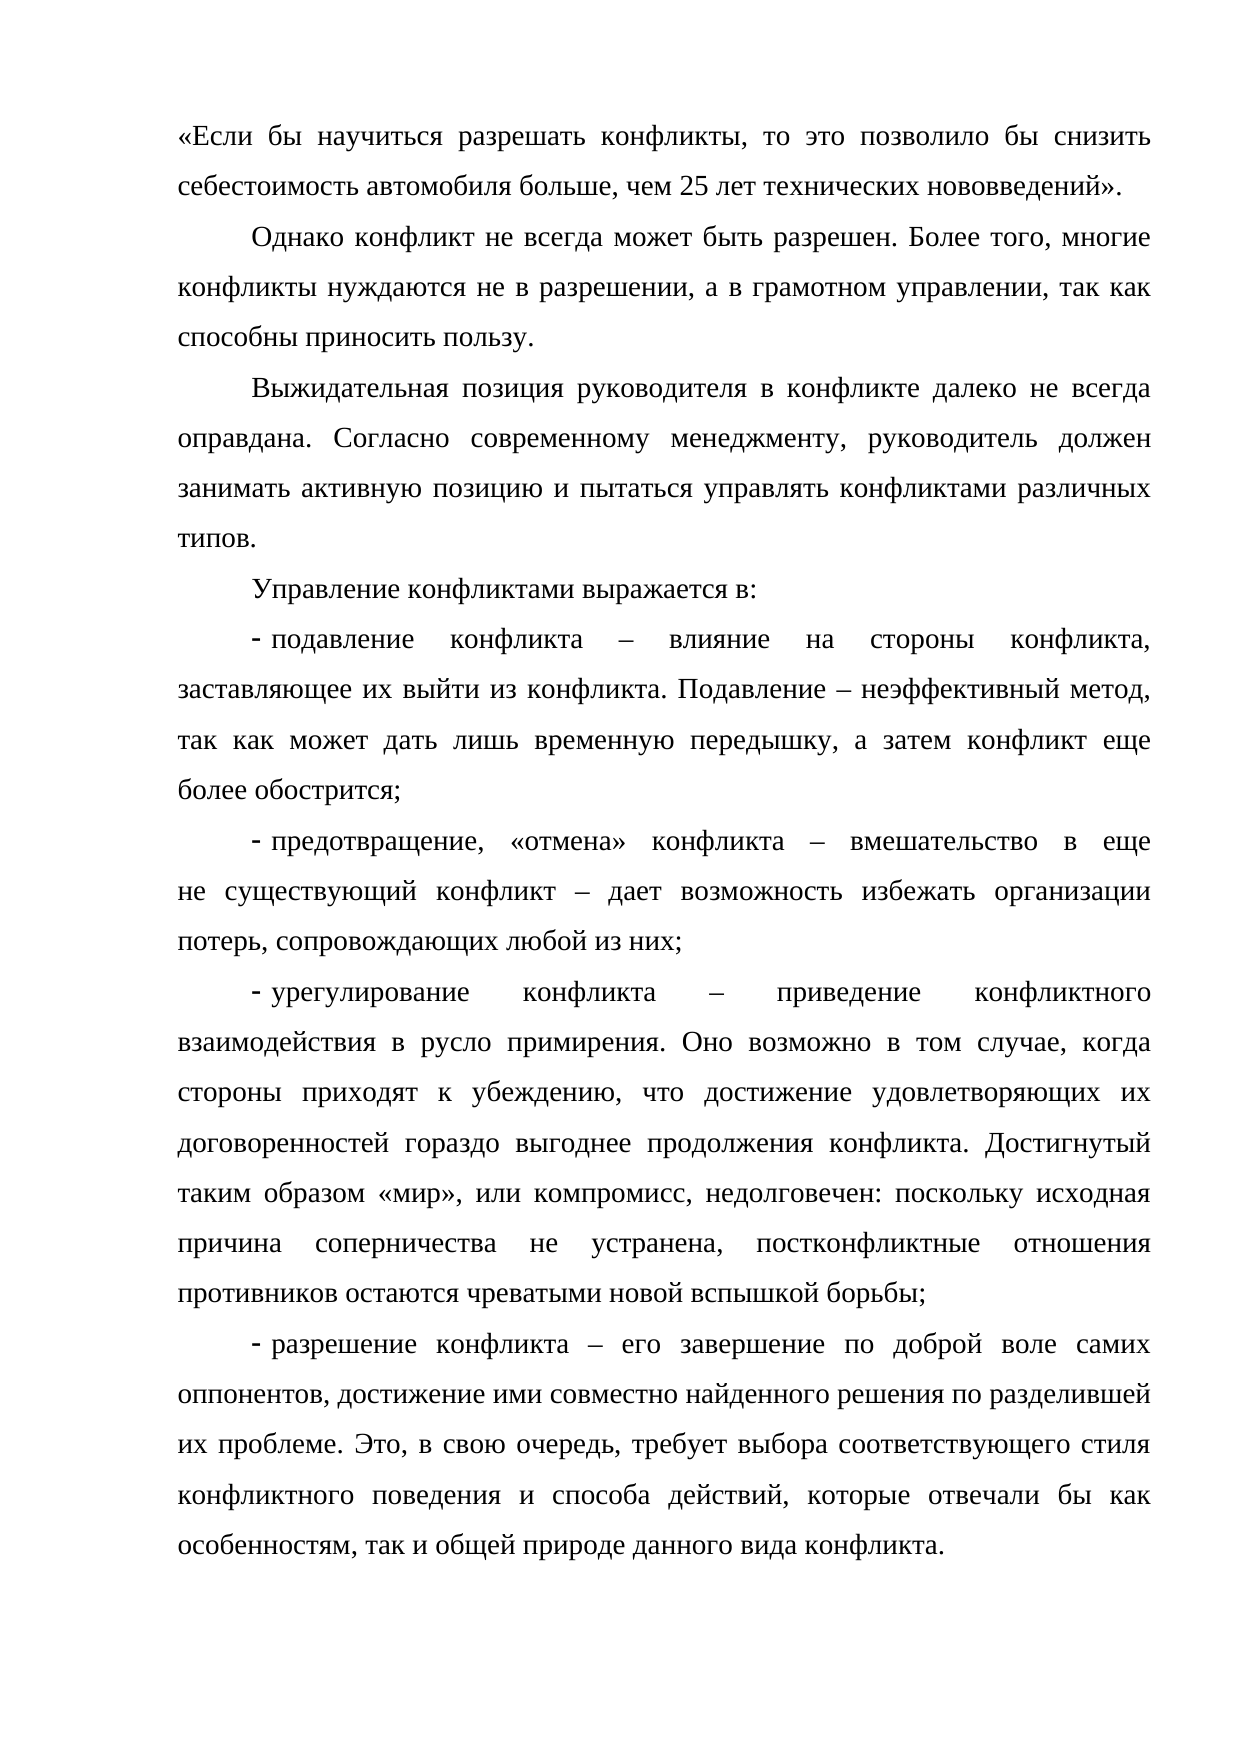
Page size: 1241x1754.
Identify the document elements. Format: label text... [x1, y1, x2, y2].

list урегулирование конфликта – приведение конфликтного взаимодействия в русло примирения. Оно возможно в том случае, когда стороны приходят к убеждению, что достижение удовлетворяющих их договоренностей гораздо выгоднее продолжения конфликта. Достигнутый таким образом «мир», или компромисс, недолговечен: поскольку исходная причина соперничества не устранена, постконфликтные отношения противников остаются чреватыми новой вспышкой борьбы; [177, 974, 1152, 1309]
list разрешение конфликта – его завершение по доброй воле самих оппонентов, достижение ими совместно найденного решения по разделившей их проблеме. Это, в свою очередь, требует выбора соответствующего стиля конфликтного поведения и способа действий, которые отвечали бы как особенностям, так и общей природе данного вида конфликта. [177, 1326, 1152, 1561]
list предотвращение, «отмена» конфликта – вмешательство в еще не существующий конфликт – дает возможность избежать организации потерь, сопровождающих любой из них; [177, 823, 1152, 957]
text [177, 118, 1152, 202]
text Однако конфликт не всегда может быть разрешен. Более того, многие конфликты нуждаются не в разрешении, а в грамотном управлении, так как способны приносить пользу. [177, 219, 1152, 353]
text Выжидательная позиция руководителя в конфликте далеко не всегда оправдана. Согласно современному менеджменту, руководитель должен занимать активную позицию и пытаться управлять конфликтами различных типов. [177, 370, 1152, 554]
text Управление конфликтами выражается в: [177, 571, 1152, 604]
list подавление конфликта – влияние на стороны конфликта, заставляющее их выйти из конфликта. Подавление – неэффективный метод, так как может дать лишь временную передышку, а затем конфликт еще более обострится; [177, 621, 1152, 806]
